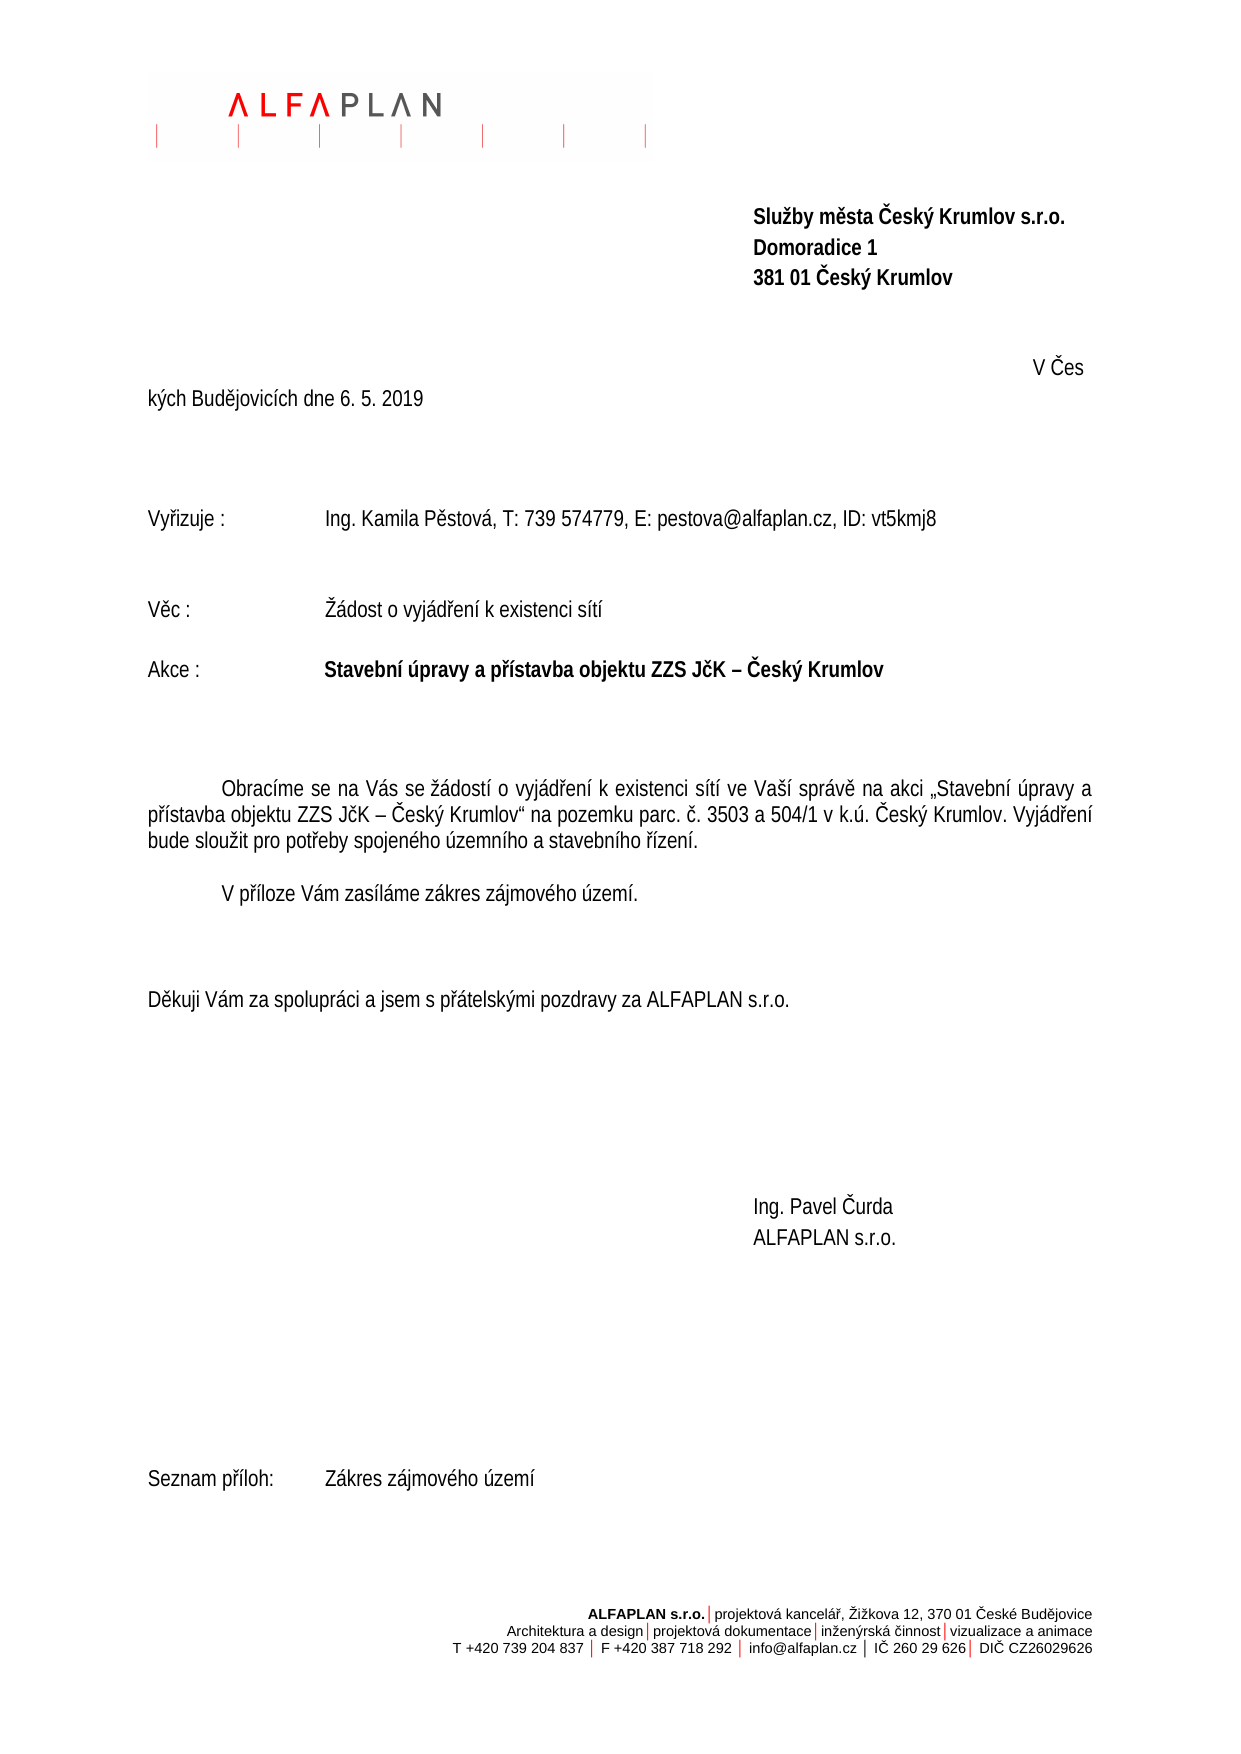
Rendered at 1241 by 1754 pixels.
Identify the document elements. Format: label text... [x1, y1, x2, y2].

picture [147, 72, 654, 162]
text Vyřizuje : Ing. Kamila Pěstová, T: 739 574779, E: pestova@alfaplan.cz, ID: vt5kmj8 [148, 505, 1093, 532]
text Služby města Český Krumlov s.r.o. [753, 203, 1093, 229]
text Seznam příloh: Zákres zájmového území [148, 1465, 1093, 1491]
text Ing. Pavel Čurda [148, 1193, 1093, 1219]
text Domoradice 1 [753, 233, 1093, 260]
text Akce : Stavební úpravy a přístavba objektu ZZS JčK – Český Krumlov [148, 656, 1093, 683]
text V Českých Budějovicích dne 6. 5. 2019 [148, 354, 1093, 411]
text Věc : Žádost o vyjádření k existenci sítí [148, 596, 1093, 622]
text Obracíme se na Vás se žádostí o vyjádření k existenci sítí ve Vaší správě na akci „Stavební úpravy a přístavba objektu ZZS JčK – Český Krumlov“ na pozemku parc. č. 3503 a 504/1 v k.ú. Český Krumlov. Vyjádření bude sloužit pro potřeby spojeného územního a stavebního řízení. [148, 775, 1093, 854]
text V příloze Vám zasíláme zákres zájmového území. [148, 880, 1093, 907]
text Děkuji Vám za spolupráci a jsem s přátelskými pozdravy za ALFAPLAN s.r.o. [148, 986, 1093, 1012]
text ALFAPLAN s.r.o. [148, 1223, 1093, 1250]
text 381 01 Český Krumlov [753, 264, 1093, 290]
